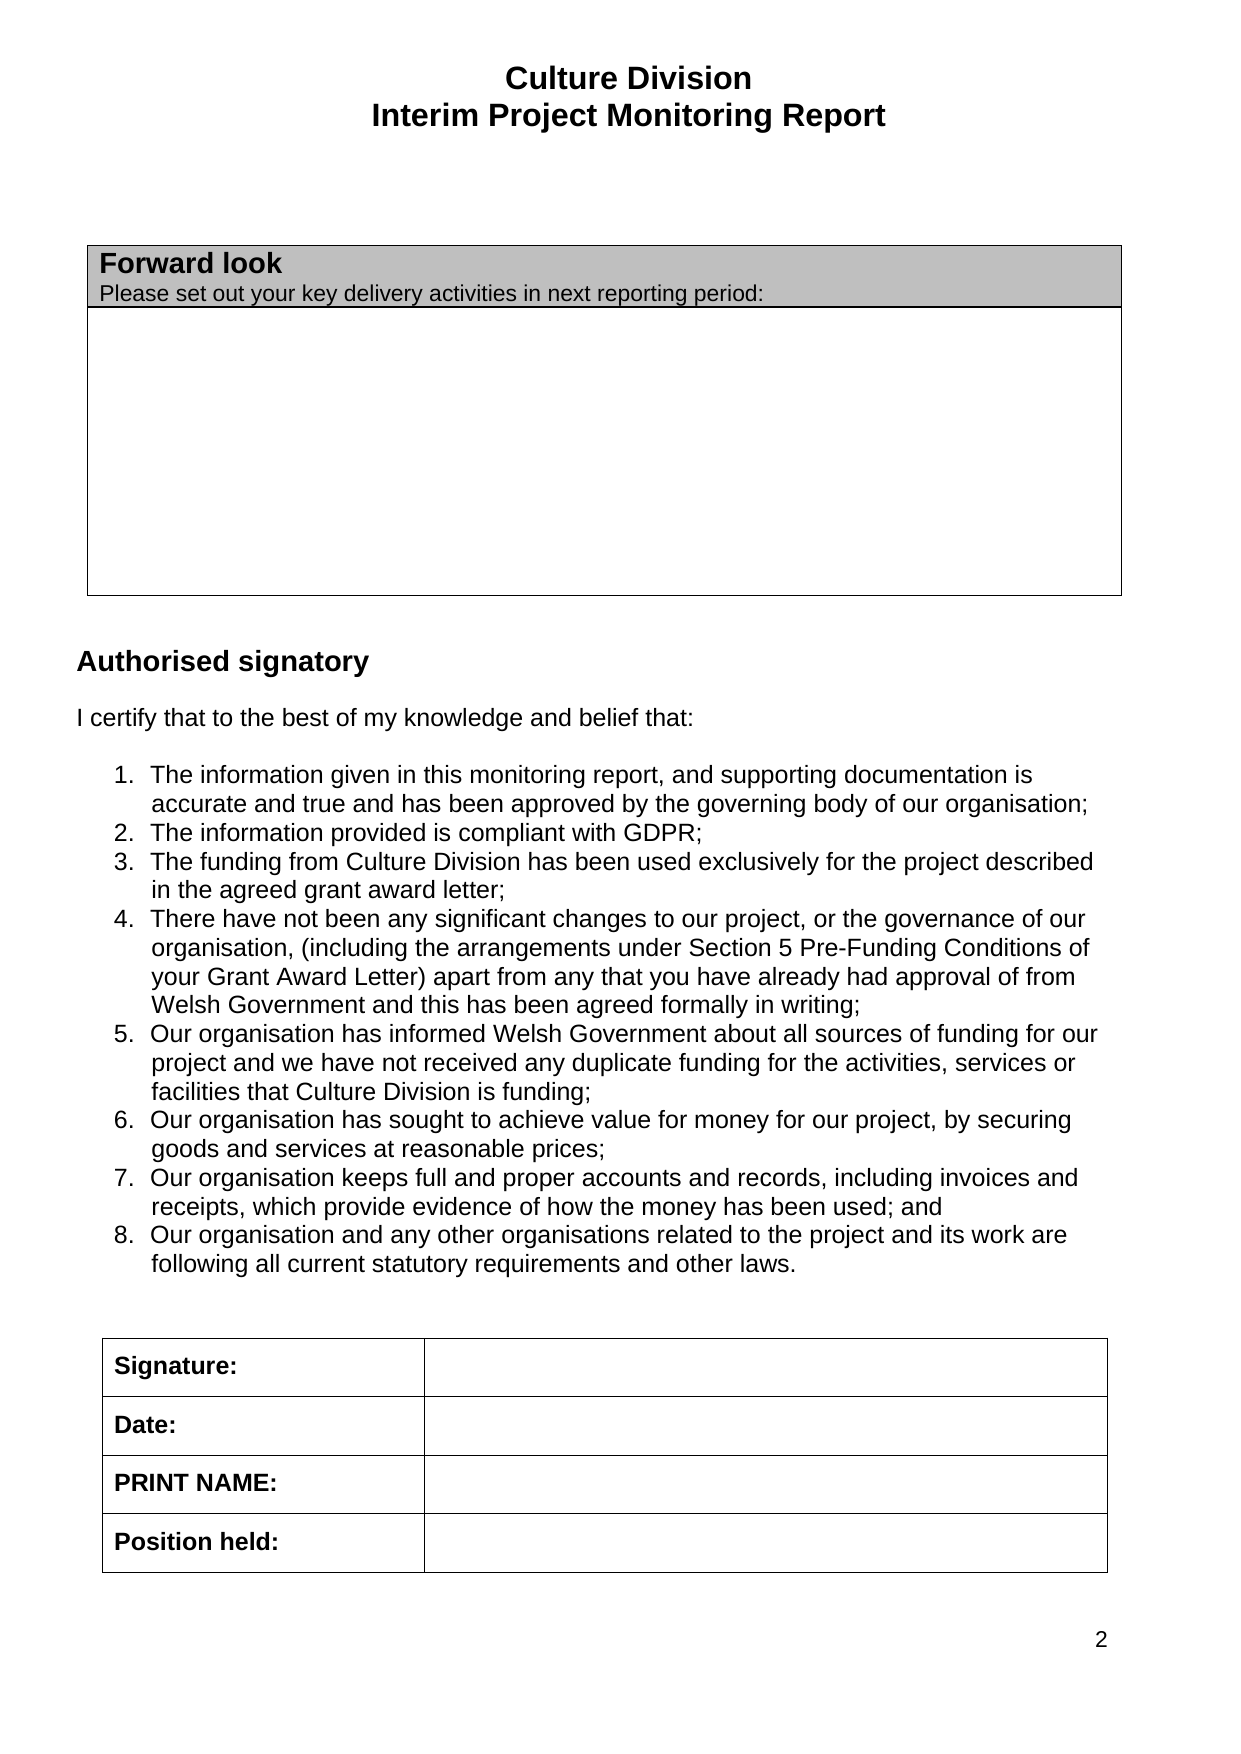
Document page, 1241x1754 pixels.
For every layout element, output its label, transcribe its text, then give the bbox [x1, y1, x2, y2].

table_cell [425, 1514, 1107, 1572]
table_cell PRINT NAME: [103, 1456, 424, 1513]
list The funding from Culture Division has been used exclusively for the project described in the agreed grant award letter; [114, 847, 1107, 904]
text Authorised signatory [76, 644, 1107, 677]
list Our organisation keeps full and proper accounts and records, including invoices and receipts, which provide evidence of how the money has been used; and [114, 1163, 1107, 1221]
text I certify that to the best of my knowledge and belief that: [76, 703, 1107, 732]
list Our organisation has informed Welsh Government about all sources of funding for our project and we have not received any duplicate funding for the activities, services or facilities that Culture Division is funding; [114, 1019, 1107, 1106]
list There have not been any significant changes to our project, or the governance of our organisation, (including the arrangements under Section 5 Pre-Funding Conditions of your Grant Award Letter) apart from any that you have already had approval of from Welsh Government and this has been agreed formally in writing; [114, 904, 1107, 1019]
table_cell [88, 308, 1121, 595]
table_header Signature: [103, 1339, 424, 1396]
table_cell [425, 1397, 1107, 1455]
list Our organisation and any other organisations related to the project and its work are following all current statutory requirements and other laws. [114, 1221, 1107, 1278]
table_cell Date: [103, 1397, 424, 1455]
list The information given in this monitoring report, and supporting documentation is accurate and true and has been approved by the governing body of our organisation; [114, 761, 1107, 818]
table_header Forward look Please set out your key delivery activities in next reporting period: [88, 246, 1121, 306]
list The information provided is compliant with GDPR; [114, 818, 1107, 847]
table_header [425, 1339, 1107, 1396]
table_cell [425, 1456, 1107, 1513]
table_cell Position held: [103, 1514, 424, 1572]
list Our organisation has sought to achieve value for money for our project, by securing goods and services at reasonable prices; [114, 1106, 1107, 1163]
